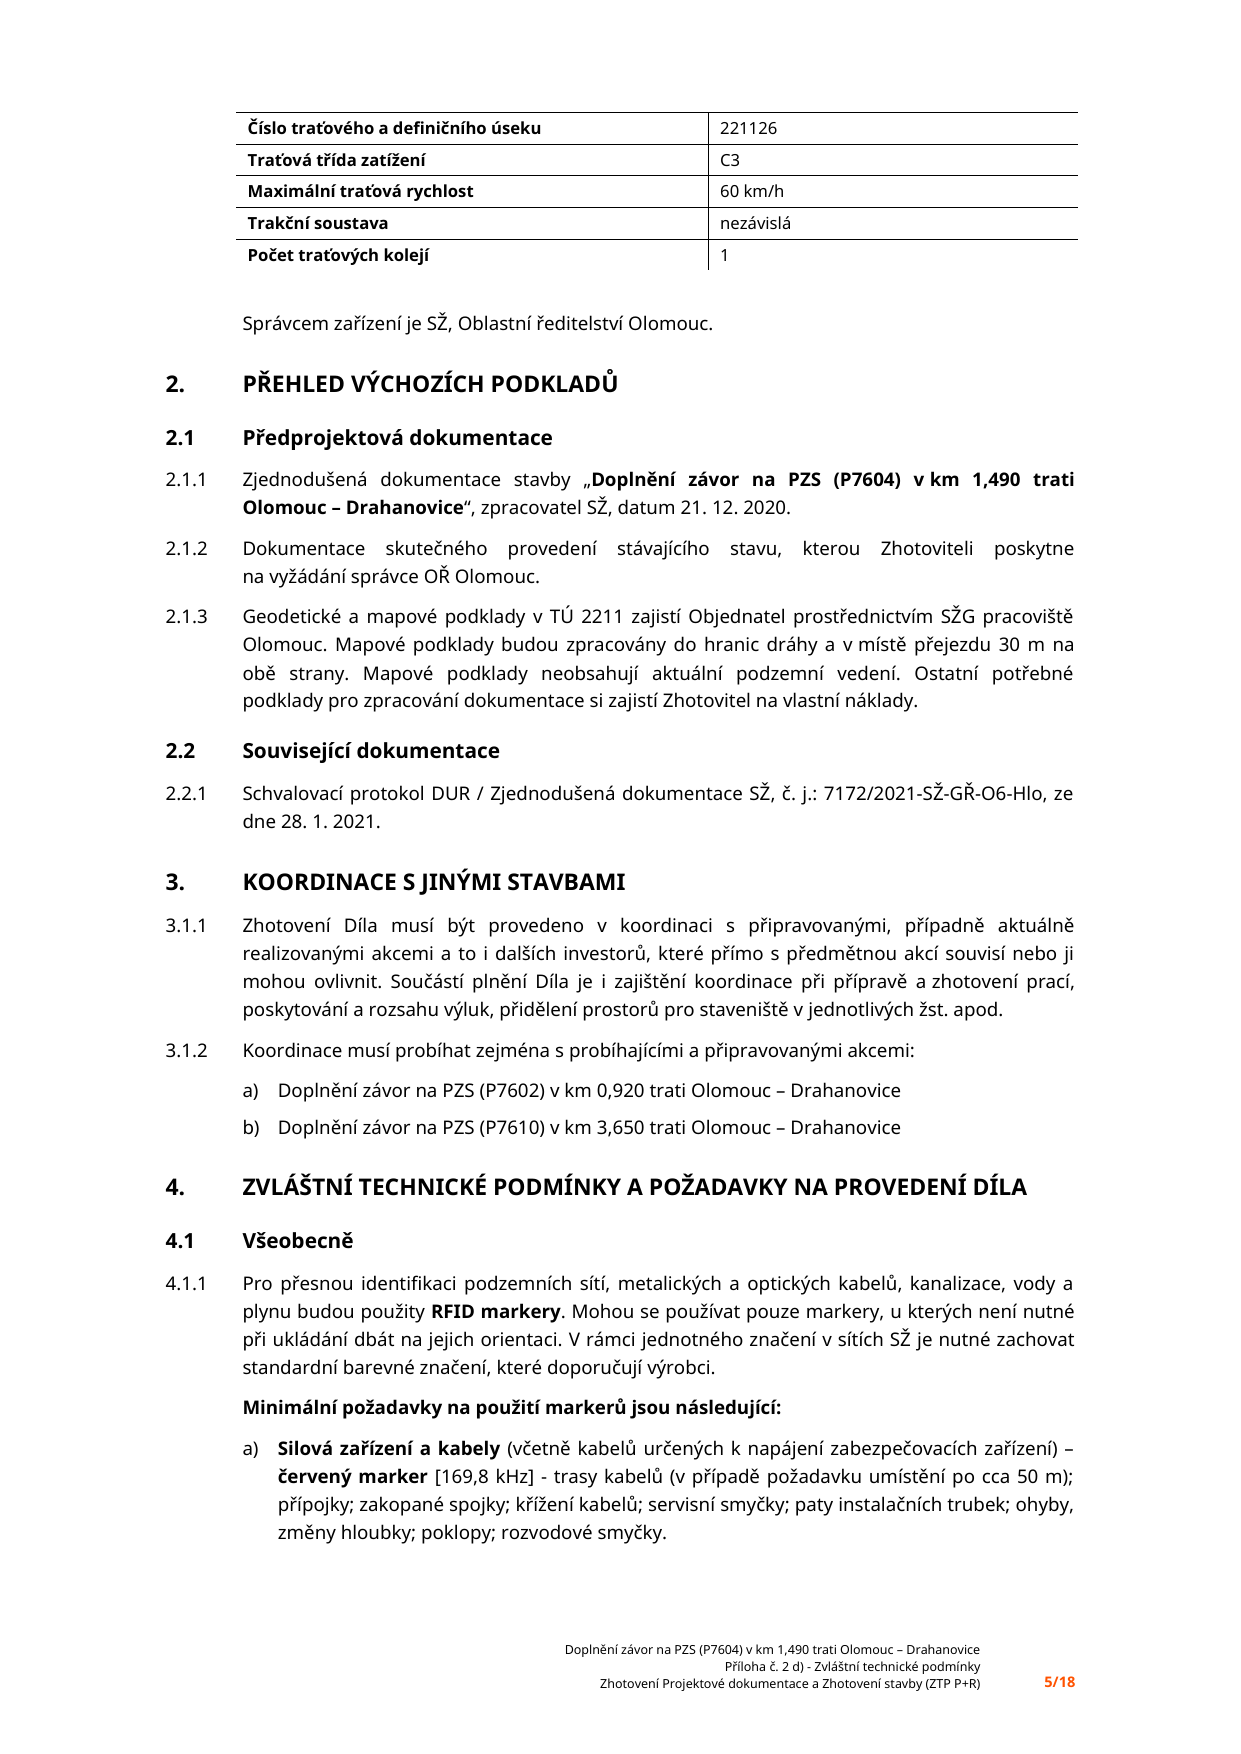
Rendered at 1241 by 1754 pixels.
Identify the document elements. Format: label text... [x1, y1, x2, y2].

text Související dokumentace [165, 737, 1075, 765]
text Geodetické a mapové podklady v TÚ 2211 zajistí Objednatel prostřednictvím SŽG pracoviště Olomouc. Mapové podklady budou zpracovány do hranic dráhy a v místě přejezdu 30 m na obě strany. Mapové podklady neobsahují aktuální podzemní vedení. Ostatní potřebné podklady pro zpracování dokumentace si zajistí Zhotovitel na vlastní náklady. [165, 604, 1075, 713]
text Předprojektová dokumentace [165, 423, 1075, 451]
text Pro přesnou identifikaci podzemních sítí, metalických a optických kabelů, kanalizace, vody a plynu budou použity RFID markery. Mohou se používat pouze markery, u kterých není nutné při ukládání dbát na jejich orientaci. V rámci jednotného značení v sítích SŽ je nutné zachovat standardní barevné značení, které doporučují výrobci. [165, 1270, 1075, 1380]
text PŘEHLED VÝCHOZÍCH PODKLADŮ [165, 368, 1075, 399]
text Doplnění závor na PZS (P7602) v km 0,920 trati Olomouc – Drahanovice [242, 1078, 1075, 1103]
table_cell Trakční soustava [236, 208, 708, 238]
text Dokumentace skutečného provedení stávajícího stavu, kterou Zhotoviteli poskytne na vyžádání správce OŘ Olomouc. [165, 535, 1075, 589]
text Zhotovení Díla musí být provedeno v koordinaci s připravovanými, případně aktuálně realizovanými akcemi a to i dalších investorů, které přímo s předmětnou akcí souvisí nebo ji mohou ovlivnit. Součástí plnění Díla je i zajištění koordinace při přípravě a zhotovení prací, poskytování a rozsahu výluk, přidělení prostorů pro staveniště v jednotlivých žst. apod. [165, 912, 1075, 1022]
text Koordinace musí probíhat zejména s probíhajícími a připravovanými akcemi: [165, 1037, 1075, 1063]
table_cell Počet traťových kolejí [236, 240, 708, 270]
table_cell nezávislá [709, 208, 1078, 238]
text Doplnění závor na PZS (P7610) v km 3,650 trati Olomouc – Drahanovice [242, 1114, 1075, 1139]
text ZVLÁŠTNÍ TECHNICKÉ PODMÍNKY A POŽADAVKY NA PROVEDENÍ DÍLA [165, 1171, 1075, 1202]
table_cell Maximální traťová rychlost [236, 176, 708, 207]
text Správcem zařízení je SŽ, Oblastní ředitelství Olomouc. [242, 311, 1075, 336]
table_cell 221126 [709, 113, 1078, 144]
list Silová zařízení a kabely (včetně kabelů určených k napájení zabezpečovacích zařízení) – červený marker [169,8 kHz] - trasy kabelů (v případě požadavku umístění po cca 50 m); přípojky; zakopané spojky; křížení kabelů; servisní smyčky; paty instalačních trubek; ohyby, změny hloubky; poklopy; rozvodové smyčky. [242, 1435, 1075, 1545]
table_cell 1 [709, 240, 1078, 270]
text Všeobecně [165, 1226, 1075, 1255]
table_cell 60 km/h [709, 176, 1078, 207]
text Schvalovací protokol DUR / Zjednodušená dokumentace SŽ, č. j.: 7172/2021-SŽ-GŘ-O6-Hlo, ze dne 28. 1. 2021. [165, 780, 1075, 834]
text Minimální požadavky na použití markerů jsou následující: [242, 1395, 1075, 1420]
text Zjednodušená dokumentace stavby „Doplnění závor na PZS (P7604) v km 1,490 trati Olomouc – Drahanovice“, zpracovatel SŽ, datum 21. 12. 2020. [165, 467, 1075, 520]
text KOORDINACE S JINÝMI STAVBAMI [165, 866, 1075, 897]
table_cell C3 [709, 145, 1078, 175]
table_cell Traťová třída zatížení [236, 145, 708, 175]
table_cell Číslo traťového a definičního úseku [236, 113, 708, 144]
